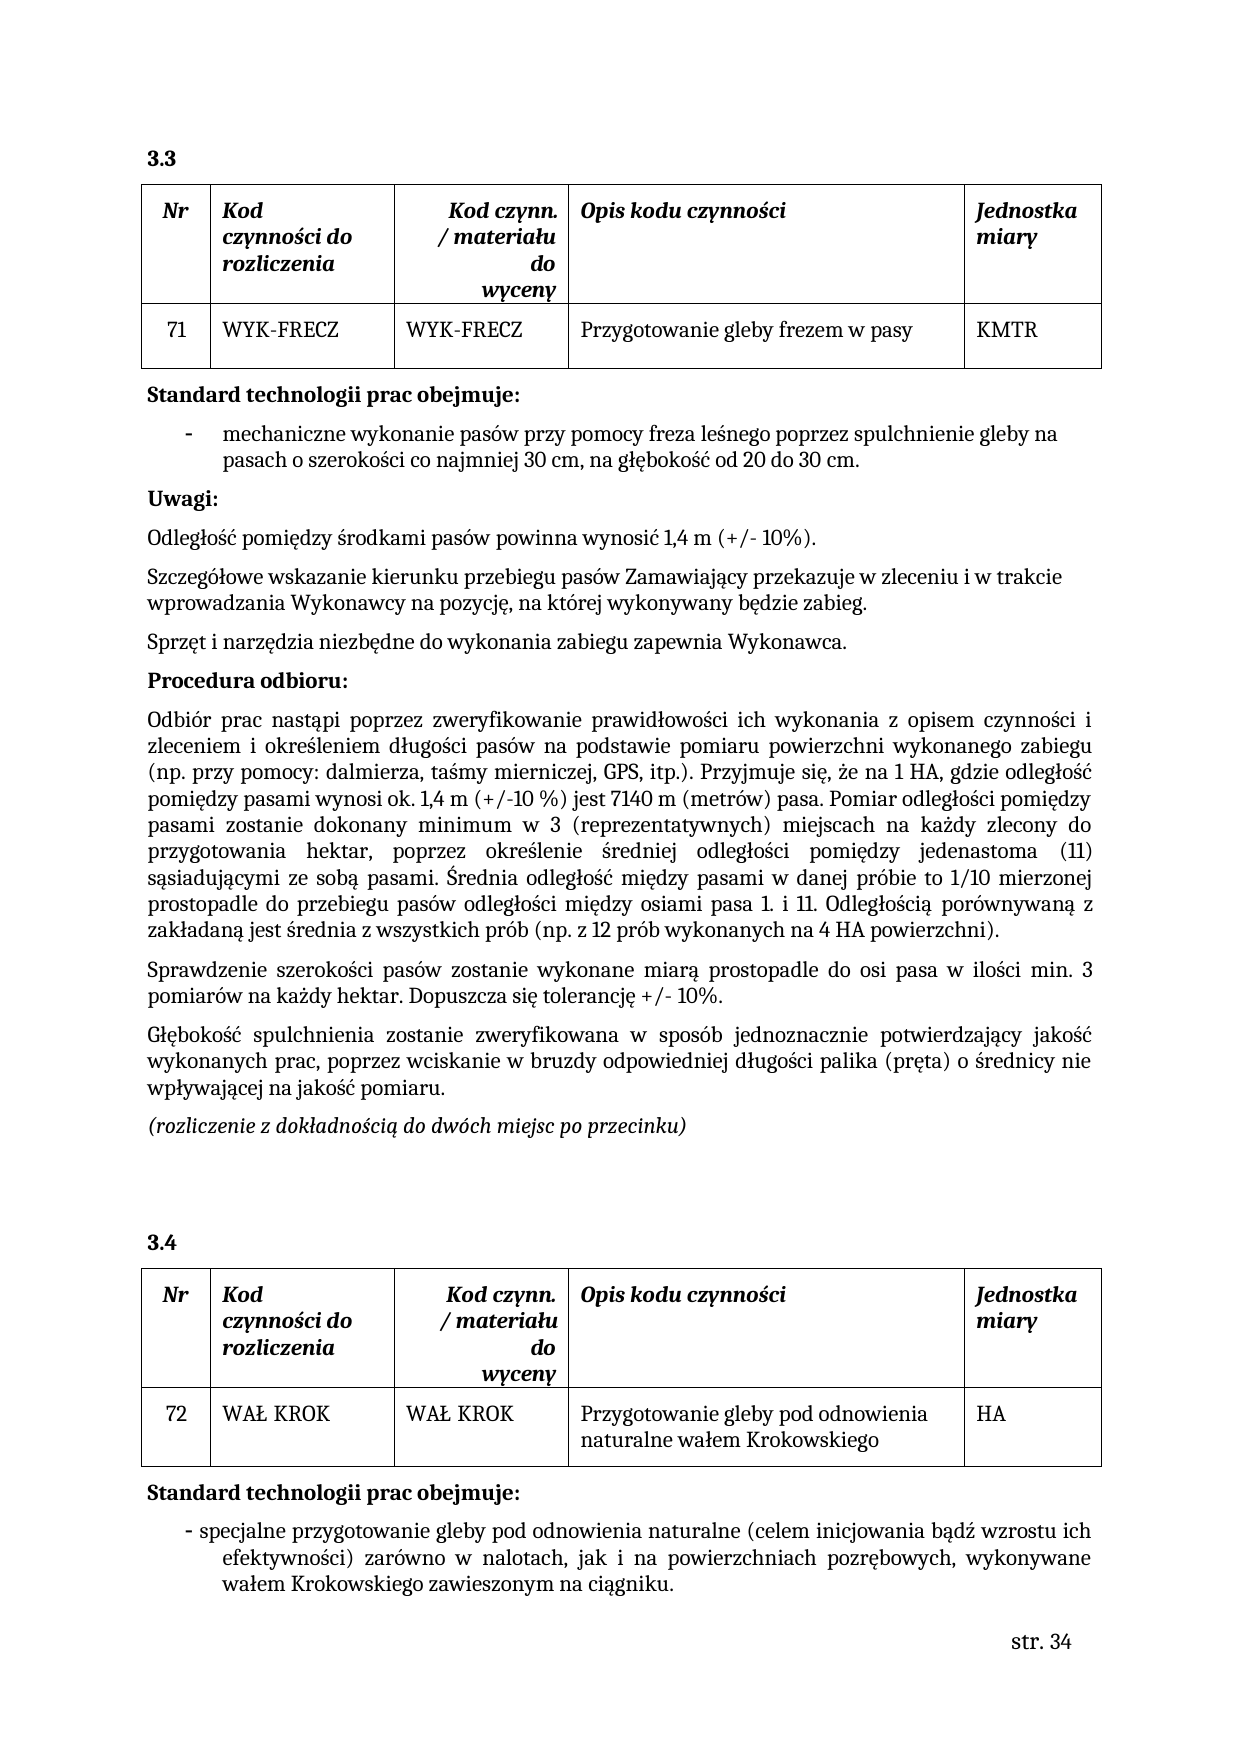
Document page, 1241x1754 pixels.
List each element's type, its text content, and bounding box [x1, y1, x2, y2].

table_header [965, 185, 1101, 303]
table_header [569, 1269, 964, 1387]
text Standard technologii prac obejmuje: [147, 1479, 1119, 1506]
text (rozliczenie z dokładnością do dwóch miejsc po przecinku) [147, 1113, 1119, 1139]
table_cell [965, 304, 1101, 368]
text Głębokość spulchnienia zostanie zweryfikowana w sposób jednoznacznie potwierdzający jakość wykonanych prac, poprzez wciskanie w bruzdy odpowiedniej długości palika (pręta) o średnicy nie wpływającej na jakość pomiaru. [147, 1022, 1093, 1101]
text 3.4 [147, 1229, 1119, 1256]
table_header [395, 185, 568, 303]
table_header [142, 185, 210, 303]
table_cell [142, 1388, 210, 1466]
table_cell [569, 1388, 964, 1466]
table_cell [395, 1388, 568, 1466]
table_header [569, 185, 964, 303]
text Sprawdzenie szerokości pasów zostanie wykonane miarą prostopadle do osi pasa w ilości min. 3 pomiarów na każdy hektar. Dopuszcza się tolerancję +/- 10%. [147, 956, 1093, 1009]
text  mechaniczne wykonanie pasów przy pomocy freza leśnego poprzez spulchnienie gleby na pasach o szerokości co najmniej 30 cm, na głębokość od 20 do 30 cm. [185, 421, 1092, 473]
subtitle Procedura odbioru: [147, 668, 1119, 694]
subtitle 3.3 [147, 146, 1119, 172]
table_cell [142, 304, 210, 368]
text Szczegółowe wskazanie kierunku przebiegu pasów Zamawiający przekazuje w zleceniu i w trakcie wprowadzania Wykonawcy na pozycję, na której wykonywany będzie zabieg. [147, 564, 1093, 617]
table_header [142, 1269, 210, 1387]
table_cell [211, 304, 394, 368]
text Sprzęt i narzędzia niezbędne do wykonania zabiegu zapewnia Wykonawca. [147, 629, 1119, 655]
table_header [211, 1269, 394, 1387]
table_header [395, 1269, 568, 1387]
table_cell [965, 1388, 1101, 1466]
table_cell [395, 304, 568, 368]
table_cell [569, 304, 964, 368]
text Odległość pomiędzy środkami pasów powinna wynosić 1,4 m (+/- 10%). [147, 525, 1119, 551]
text Standard technologii prac obejmuje: [147, 382, 1119, 408]
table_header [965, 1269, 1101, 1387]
subtitle Uwagi: [147, 486, 1119, 512]
text Odbiór prac nastąpi poprzez zweryfikowanie prawidłowości ich wykonania z opisem czynności i zleceniem i określeniem długości pasów na podstawie pomiaru powierzchni wykonanego zabiegu (np. przy pomocy: dalmierza, taśmy mierniczej, GPS, itp.). Przyjmuje się, że na 1 HA, gdzie odległość pomiędzy pasami wynosi ok. 1,4 m (+/-10 %) jest 7140 m (metrów) pasa. Pomiar odległości pomiędzy pasami zostanie dokonany minimum w 3 (reprezentatywnych) miejscach na każdy zlecony do przygotowania hektar, poprzez określenie średniej odległości pomiędzy jedenastoma (11) sąsiadującymi ze sobą pasami. Średnia odległość między pasami w danej próbie to 1/10 mierzonej prostopadle do przebiegu pasów odległości między osiami pasa 1. i 11. Odległością porównywaną z zakładaną jest średnia z wszystkich prób (np. z 12 prób wykonanych na 4 HA powierzchni). [147, 706, 1093, 944]
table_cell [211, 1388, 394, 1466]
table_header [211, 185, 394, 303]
text  specjalne przygotowanie gleby pod odnowienia naturalne (celem inicjowania bądź wzrostu ich efektywności) zarówno w nalotach, jak i na powierzchniach pozrębowych, wykonywane wałem Krokowskiego zawieszonym na ciągniku. [185, 1518, 1092, 1597]
